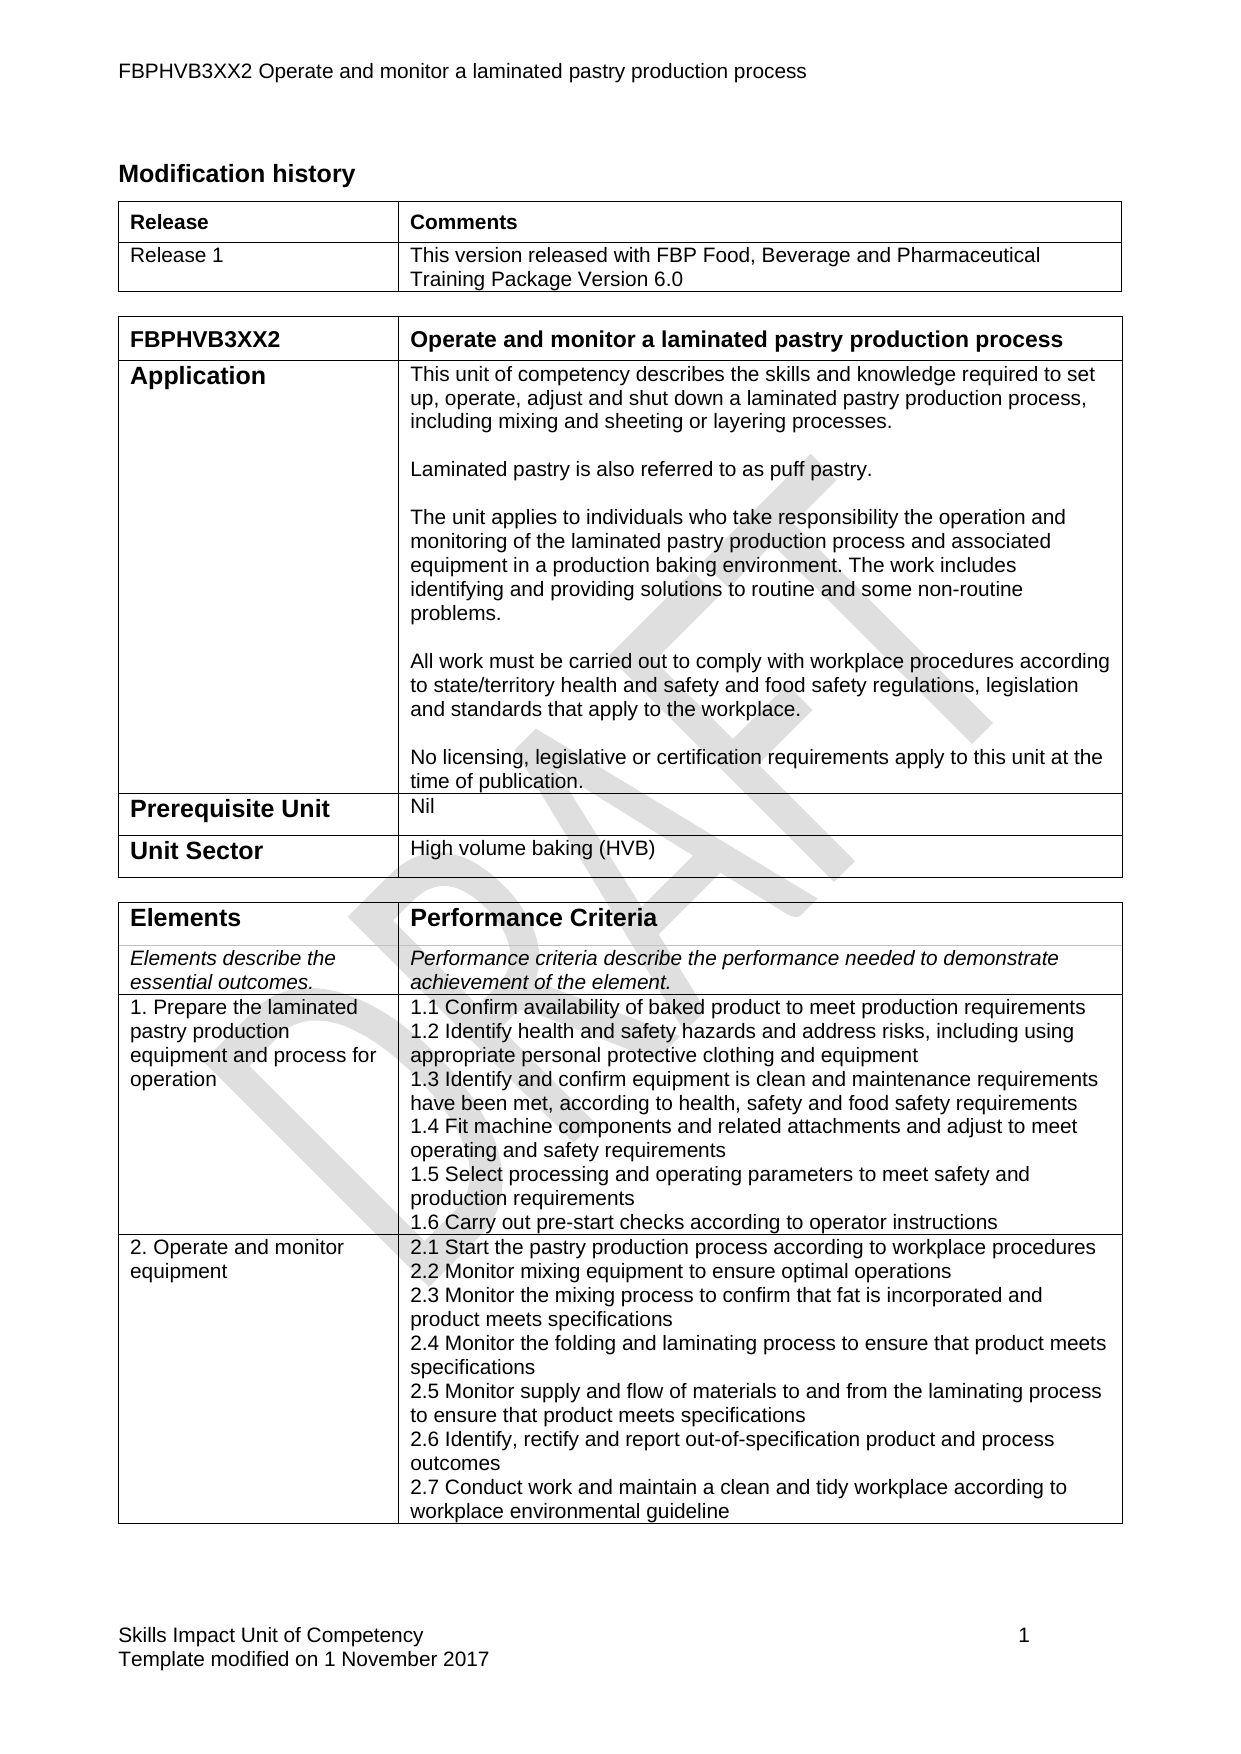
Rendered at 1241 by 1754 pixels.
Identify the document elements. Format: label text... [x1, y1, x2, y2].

table_cell 2.1 Start the pastry production process according to workplace procedures 2.2 Monitor mixing equipment to ensure optimal operations 2.3 Monitor the mixing process to confirm that fat is incorporated and product meets specifications 2.4 Monitor the folding and laminating process to ensure that product meets specifications 2.5 Monitor supply and flow of materials to and from the laminating process to ensure that product meets specifications 2.6 Identify, rectify and report out-of-specification product and process outcomes 2.7 Conduct work and maintain a clean and tidy workplace according to workplace environmental guideline [399, 1235, 1122, 1523]
table_cell Performance criteria describe the performance needed to demonstrate achievement of the element. [399, 946, 1122, 993]
table_cell High volume baking (HVB) [399, 836, 1122, 877]
table_header Performance Criteria [399, 903, 1122, 944]
table_header Operate and monitor a laminated pastry production process [399, 317, 1122, 360]
table_cell This version released with FBP Food, Beverage and Pharmaceutical Training Package Version 6.0 [399, 243, 1121, 291]
table_header Elements [119, 903, 398, 944]
table_cell Elements describe the essential outcomes. [119, 946, 398, 993]
table_cell 2. Operate and monitor equipment [119, 1235, 398, 1523]
table_header Release [119, 202, 398, 242]
table_cell Prerequisite Unit [119, 794, 398, 835]
table_cell Nil [399, 794, 1122, 835]
table_cell 1. Prepare the laminated pastry production equipment and process for operation [119, 995, 398, 1234]
table_cell 1.1 Confirm availability of baked product to meet production requirements 1.2 Identify health and safety hazards and address risks, including using appropriate personal protective clothing and equipment 1.3 Identify and confirm equipment is clean and maintenance requirements have been met, according to health, safety and food safety requirements 1.4 Fit machine components and related attachments and adjust to meet operating and safety requirements 1.5 Select processing and operating parameters to meet safety and production requirements 1.6 Carry out pre-start checks according to operator instructions [399, 995, 1122, 1234]
table_header Comments [399, 202, 1121, 242]
table_cell Release 1 [119, 243, 398, 291]
table_cell This unit of competency describes the skills and knowledge required to set up, operate, adjust and shut down a laminated pastry production process, including mixing and sheeting or layering processes. Laminated pastry is also referred to as puff pastry. The unit applies to individuals who take responsibility the operation and monitoring of the laminated pastry production process and associated equipment in a production baking environment. The work includes identifying and providing solutions to routine and some non-routine problems. All work must be carried out to comply with workplace procedures according to state/territory health and safety and food safety regulations, legislation and standards that apply to the workplace. No licensing, legislative or certification requirements apply to this unit at the time of publication. [399, 361, 1122, 793]
table_cell Application [119, 361, 398, 793]
subtitle Modification history [118, 159, 1122, 188]
table_cell Unit Sector [119, 836, 398, 877]
table_header FBPHVB3XX2 [119, 317, 398, 360]
